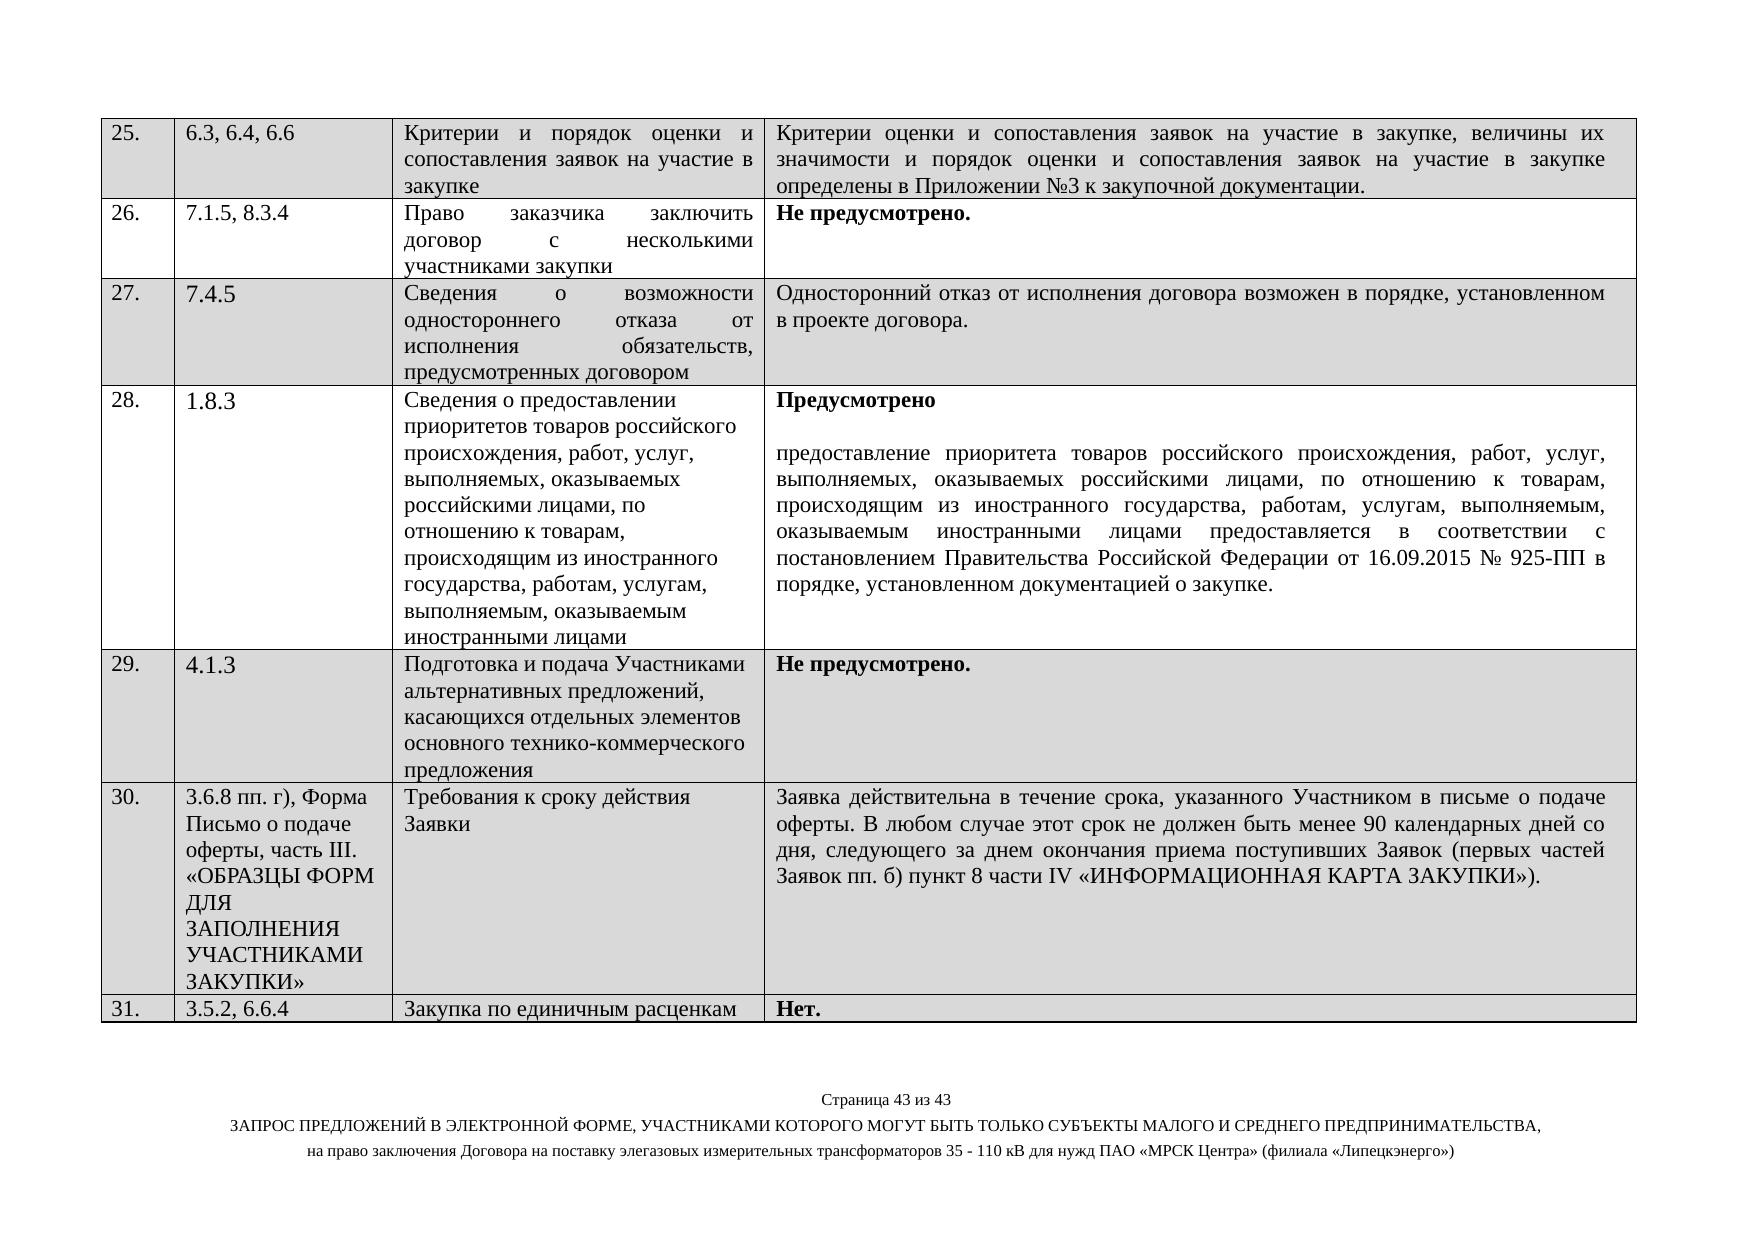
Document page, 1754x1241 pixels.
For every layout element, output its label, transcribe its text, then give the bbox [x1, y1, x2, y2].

table_cell [102, 650, 174, 782]
table_cell Критерии оценки и сопоставления заявок на участие в закупке, величины их значимости и порядок оценки и сопоставления заявок на участие в закупке определены в Приложении №3 к закупочной документации. [765, 119, 1636, 198]
table_cell Нет. [765, 995, 1636, 1021]
table_cell Не предусмотрено. [765, 199, 1636, 278]
table_cell Критерии и порядок оценки и сопоставления заявок на участие в закупке [393, 119, 764, 198]
table_cell Односторонний отказ от исполнения договора возможен в порядке, установленном в проекте договора. [765, 279, 1636, 385]
table_cell [102, 386, 174, 649]
table_cell 6.3, 6.4, 6.6 [175, 119, 392, 198]
table_cell Сведения о предоставлении приоритетов товаров российского происхождения, работ, услуг, выполняемых, оказываемых российскими лицами, по отношению к товарам, происходящим из иностранного государства, работам, услугам, выполняемым, оказываемым иностранными лицами [393, 386, 764, 649]
table_cell [102, 119, 174, 198]
table_cell 3.6.8 пп. г), Форма Письмо о подаче оферты, часть III. «ОБРАЗЦЫ ФОРМ ДЛЯ ЗАПОЛНЕНИЯ УЧАСТНИКАМИ ЗАКУПКИ» [175, 783, 392, 994]
table_cell Право заказчика заключить договор с несколькими участниками закупки [393, 199, 764, 278]
table_cell Предусмотрено предоставление приоритета товаров российского происхождения, работ, услуг, выполняемых, оказываемых российскими лицами, по отношению к товарам, происходящим из иностранного государства, работам, услугам, выполняемым, оказываемым иностранными лицами предоставляется в соответствии с постановлением Правительства Российской Федерации от 16.09.2015 № 925-ПП в порядке, установленном документацией о закупке. [765, 386, 1636, 649]
table_cell 7.4.5 [175, 279, 392, 385]
table_cell 7.1.5, 8.3.4 [175, 199, 392, 278]
table_cell [102, 783, 174, 994]
table_cell 4.1.3 [175, 650, 392, 782]
table_cell Требования к сроку действия Заявки [393, 783, 764, 994]
table_cell Заявка действительна в течение срока, указанного Участником в письме о подаче оферты. В любом случае этот срок не должен быть менее 90 календарных дней со дня, следующего за днем окончания приема поступивших Заявок (первых частей Заявок пп. б) пункт 8 части IV «ИНФОРМАЦИОННАЯ КАРТА ЗАКУПКИ»). [765, 783, 1636, 994]
table_cell 3.5.2, 6.6.4 [175, 995, 392, 1021]
table_cell Сведения о возможности одностороннего отказа от исполнения обязательств, предусмотренных договором [393, 279, 764, 385]
table_cell 1.8.5 [175, 386, 392, 649]
table_cell Подготовка и подача Участниками альтернативных предложений, касающихся отдельных элементов основного технико-коммерческого предложения [393, 650, 764, 782]
table_cell Закупка по единичным расценкам [393, 995, 764, 1021]
table_cell [102, 995, 174, 1021]
table_cell [102, 199, 174, 278]
table_cell Не предусмотрено. [765, 650, 1636, 782]
table_cell [102, 279, 174, 385]
